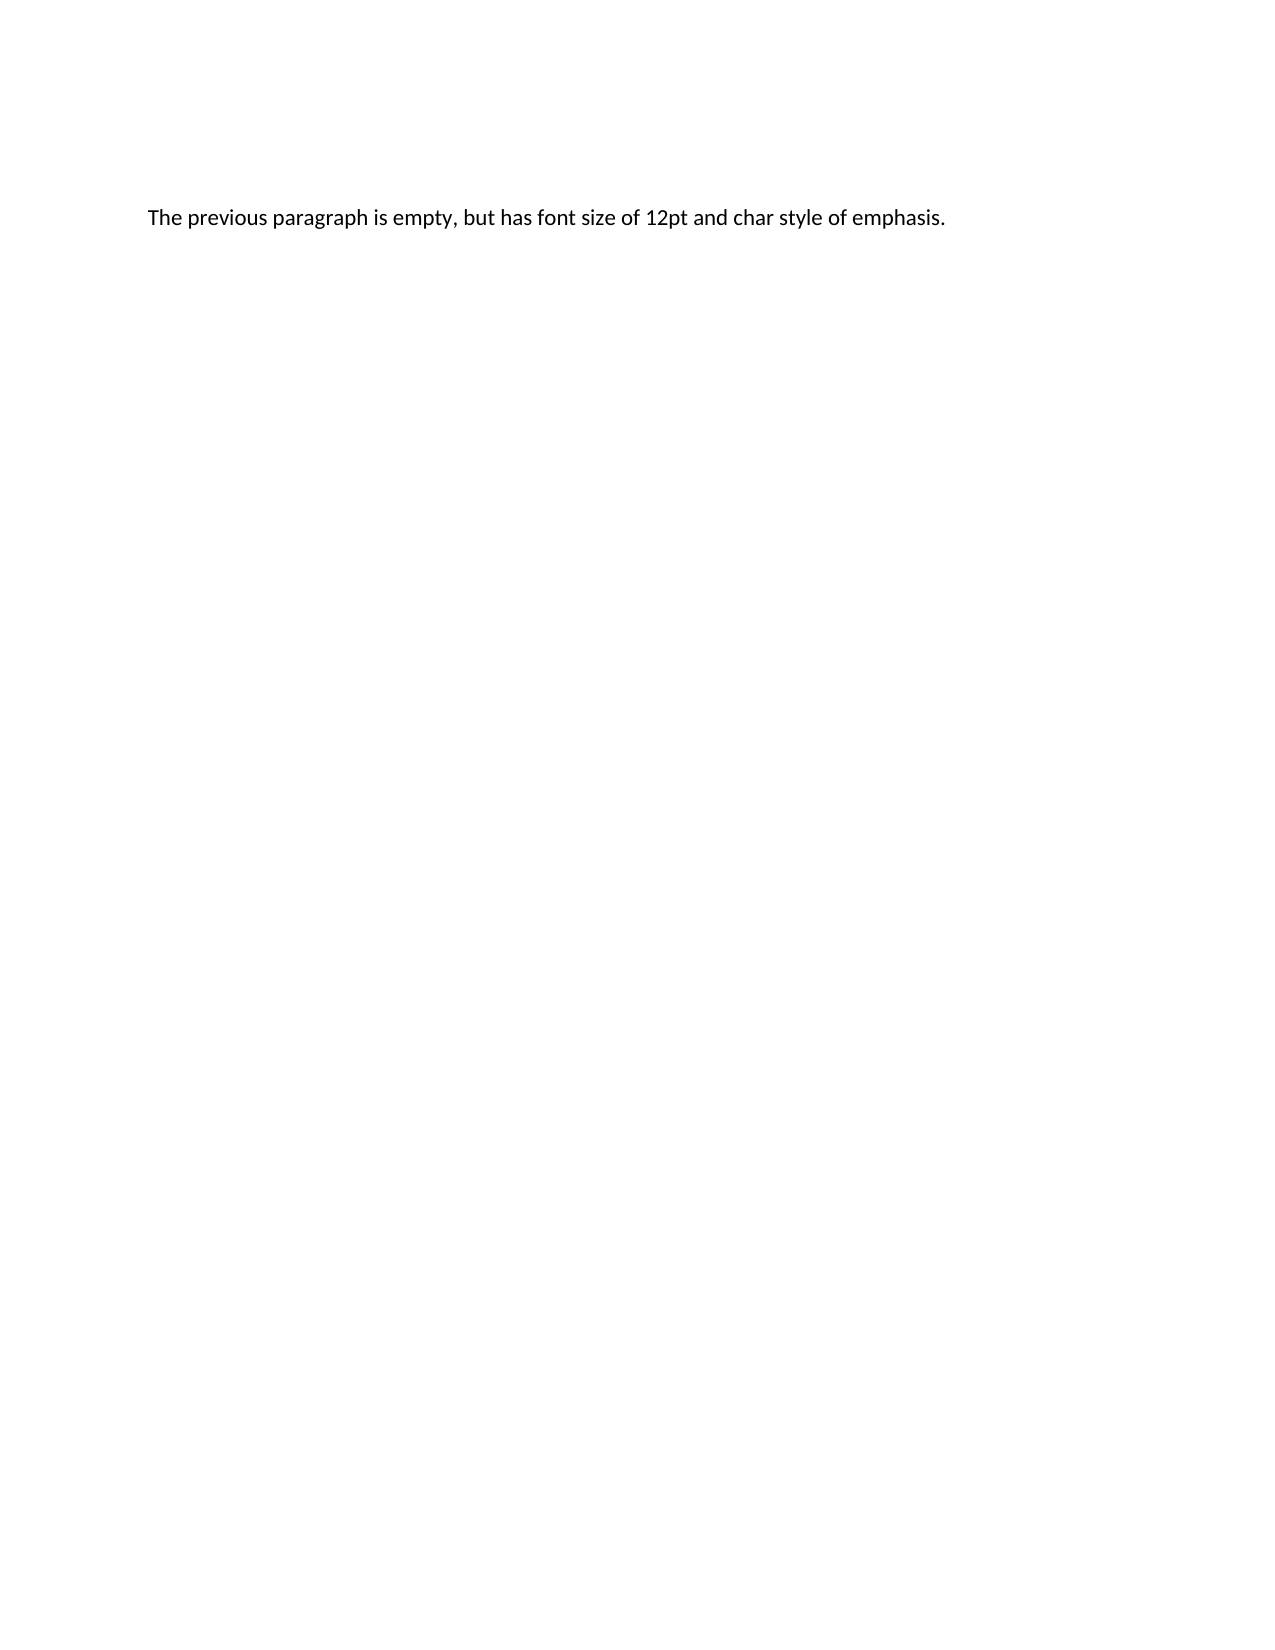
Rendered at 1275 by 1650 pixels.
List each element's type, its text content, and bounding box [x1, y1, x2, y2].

text The previous paragraph is empty, but has font size of 12pt and char style of emphasis. [148, 203, 1127, 231]
